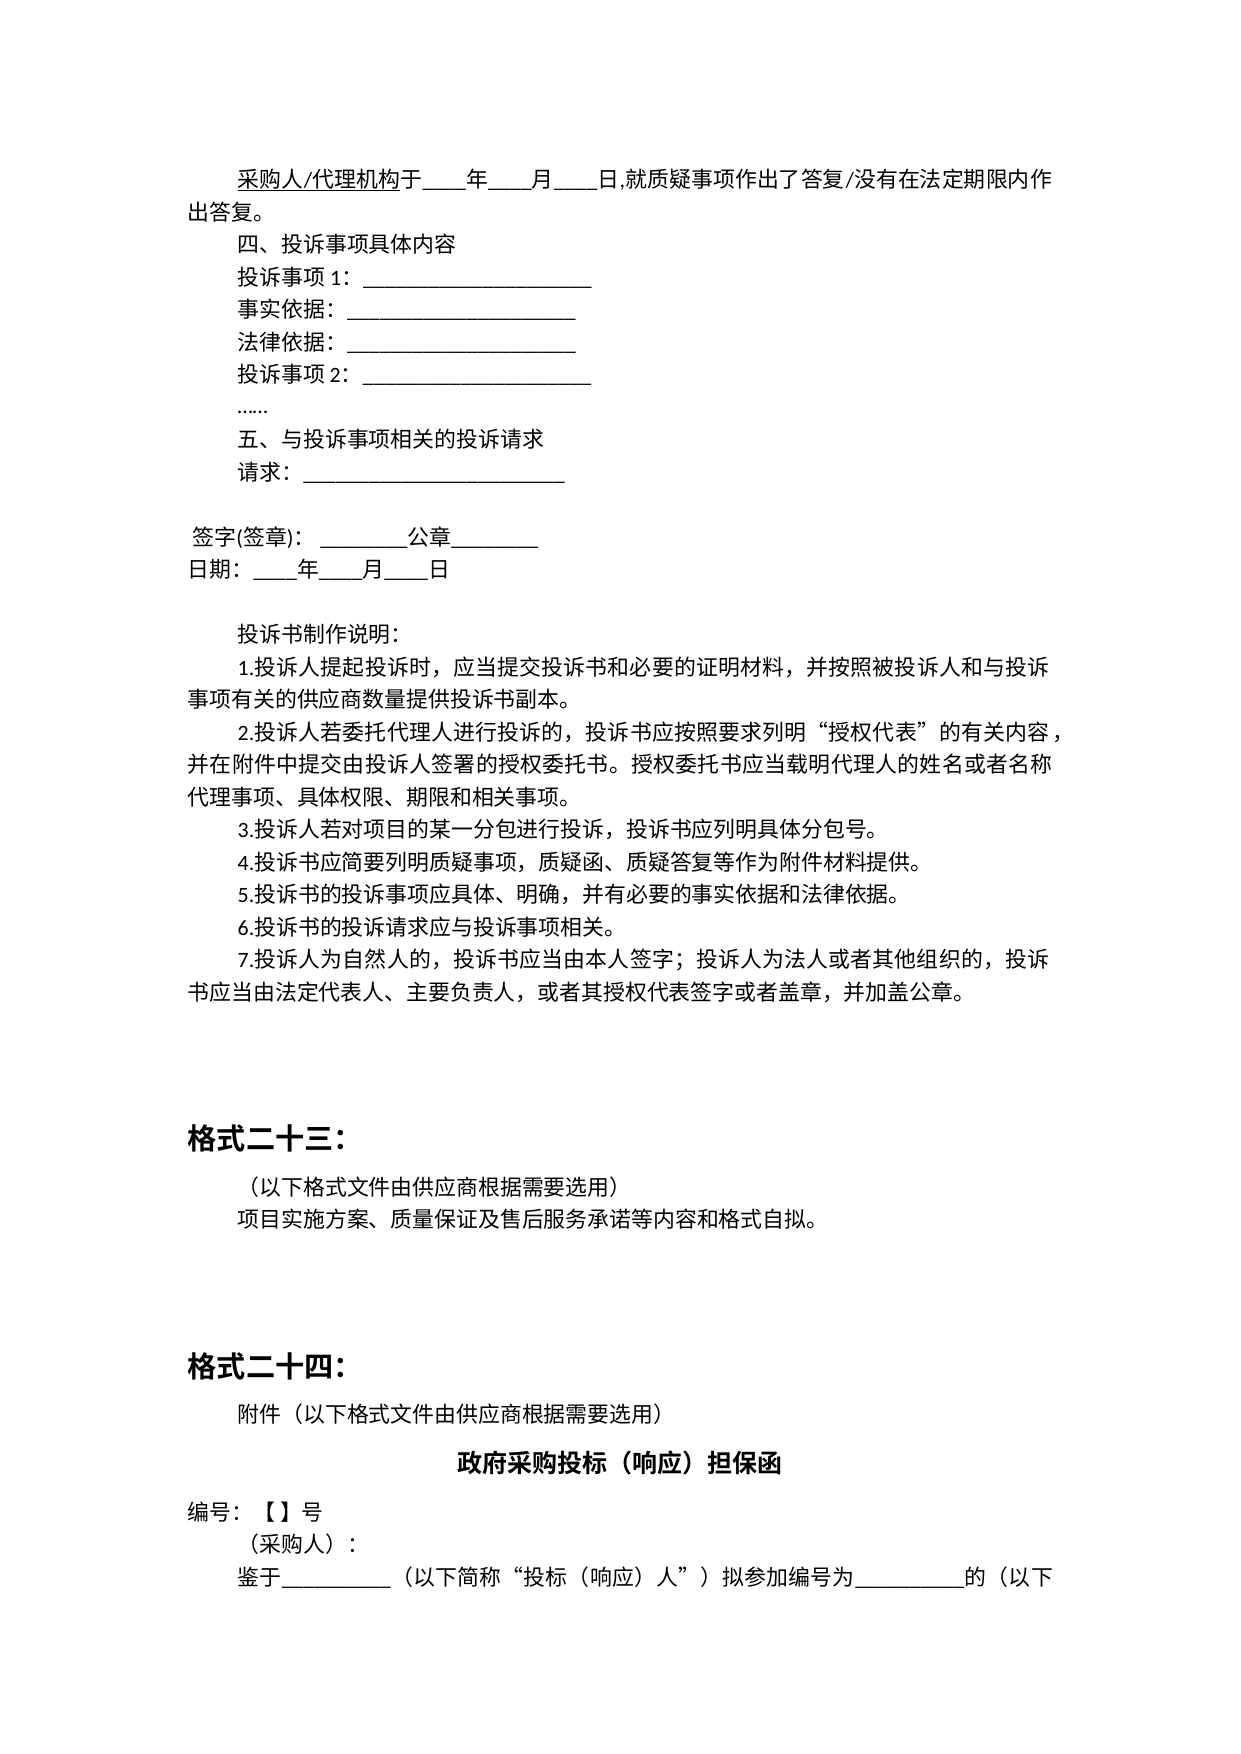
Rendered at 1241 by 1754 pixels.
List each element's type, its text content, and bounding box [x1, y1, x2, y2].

text 请求：________________________ [187, 454, 1053, 487]
text 采购人/代理机构于____年____月____日,就质疑事项作出了答复/没有在法定期限内作出答复。 [187, 162, 1053, 227]
text 编号：【 】号 [187, 1494, 1053, 1527]
text 政府采购投标（响应）担保函 [187, 1429, 1053, 1494]
text 投诉事项 1：_____________________ [187, 259, 1053, 292]
text …… [187, 389, 1053, 422]
text 五、与投诉事项相关的投诉请求 [187, 422, 1053, 454]
text 签字(签章)： ________公章________ [187, 519, 1053, 552]
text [187, 1559, 1053, 1592]
text 法律依据：_____________________ [187, 324, 1053, 357]
text 四、投诉事项具体内容 [187, 227, 1053, 259]
text 投诉书制作说明： [187, 617, 1053, 649]
text 4.投诉书应简要列明质疑事项，质疑函、质疑答复等作为附件材料提供。 [187, 844, 1053, 877]
text 事实依据：_____________________ [187, 292, 1053, 324]
text 格式二十四： [187, 1332, 1053, 1397]
text 日期：____年____月____日 [187, 552, 1053, 584]
text 投诉事项2：_____________________ [187, 357, 1053, 389]
text 7.投诉人为自然人的，投诉书应当由本人签字；投诉人为法人或者其他组织的，投诉书应当由法定代表人、主要负责人，或者其授权代表签字或者盖章，并加盖公章。 [187, 942, 1053, 1007]
text （采购人）： [187, 1527, 1053, 1559]
text 格式二十三： [187, 1104, 1053, 1169]
text 1.投诉人提起投诉时，应当提交投诉书和必要的证明材料，并按照被投诉人和与投诉事项有关的供应商数量提供投诉书副本。 [187, 649, 1053, 714]
text 5.投诉书的投诉事项应具体、明确，并有必要的事实依据和法律依据。 [187, 877, 1053, 909]
text 2.投诉人若委托代理人进行投诉的，投诉书应按照要求列明“授权代表”的有关内容，并在附件中提交由投诉人签署的授权委托书。授权委托书应当载明代理人的姓名或者名称、代理事项、具体权限、期限和相关事项。 [187, 714, 1053, 812]
text （以下格式文件由供应商根据需要选用） [187, 1169, 1053, 1202]
text 项目实施方案、质量保证及售后服务承诺等内容和格式自拟。 [187, 1202, 1053, 1234]
text 6.投诉书的投诉请求应与投诉事项相关。 [187, 909, 1053, 942]
text 附件（以下格式文件由供应商根据需要选用） [187, 1397, 1053, 1429]
text 3.投诉人若对项目的某一分包进行投诉，投诉书应列明具体分包号。 [187, 812, 1053, 844]
